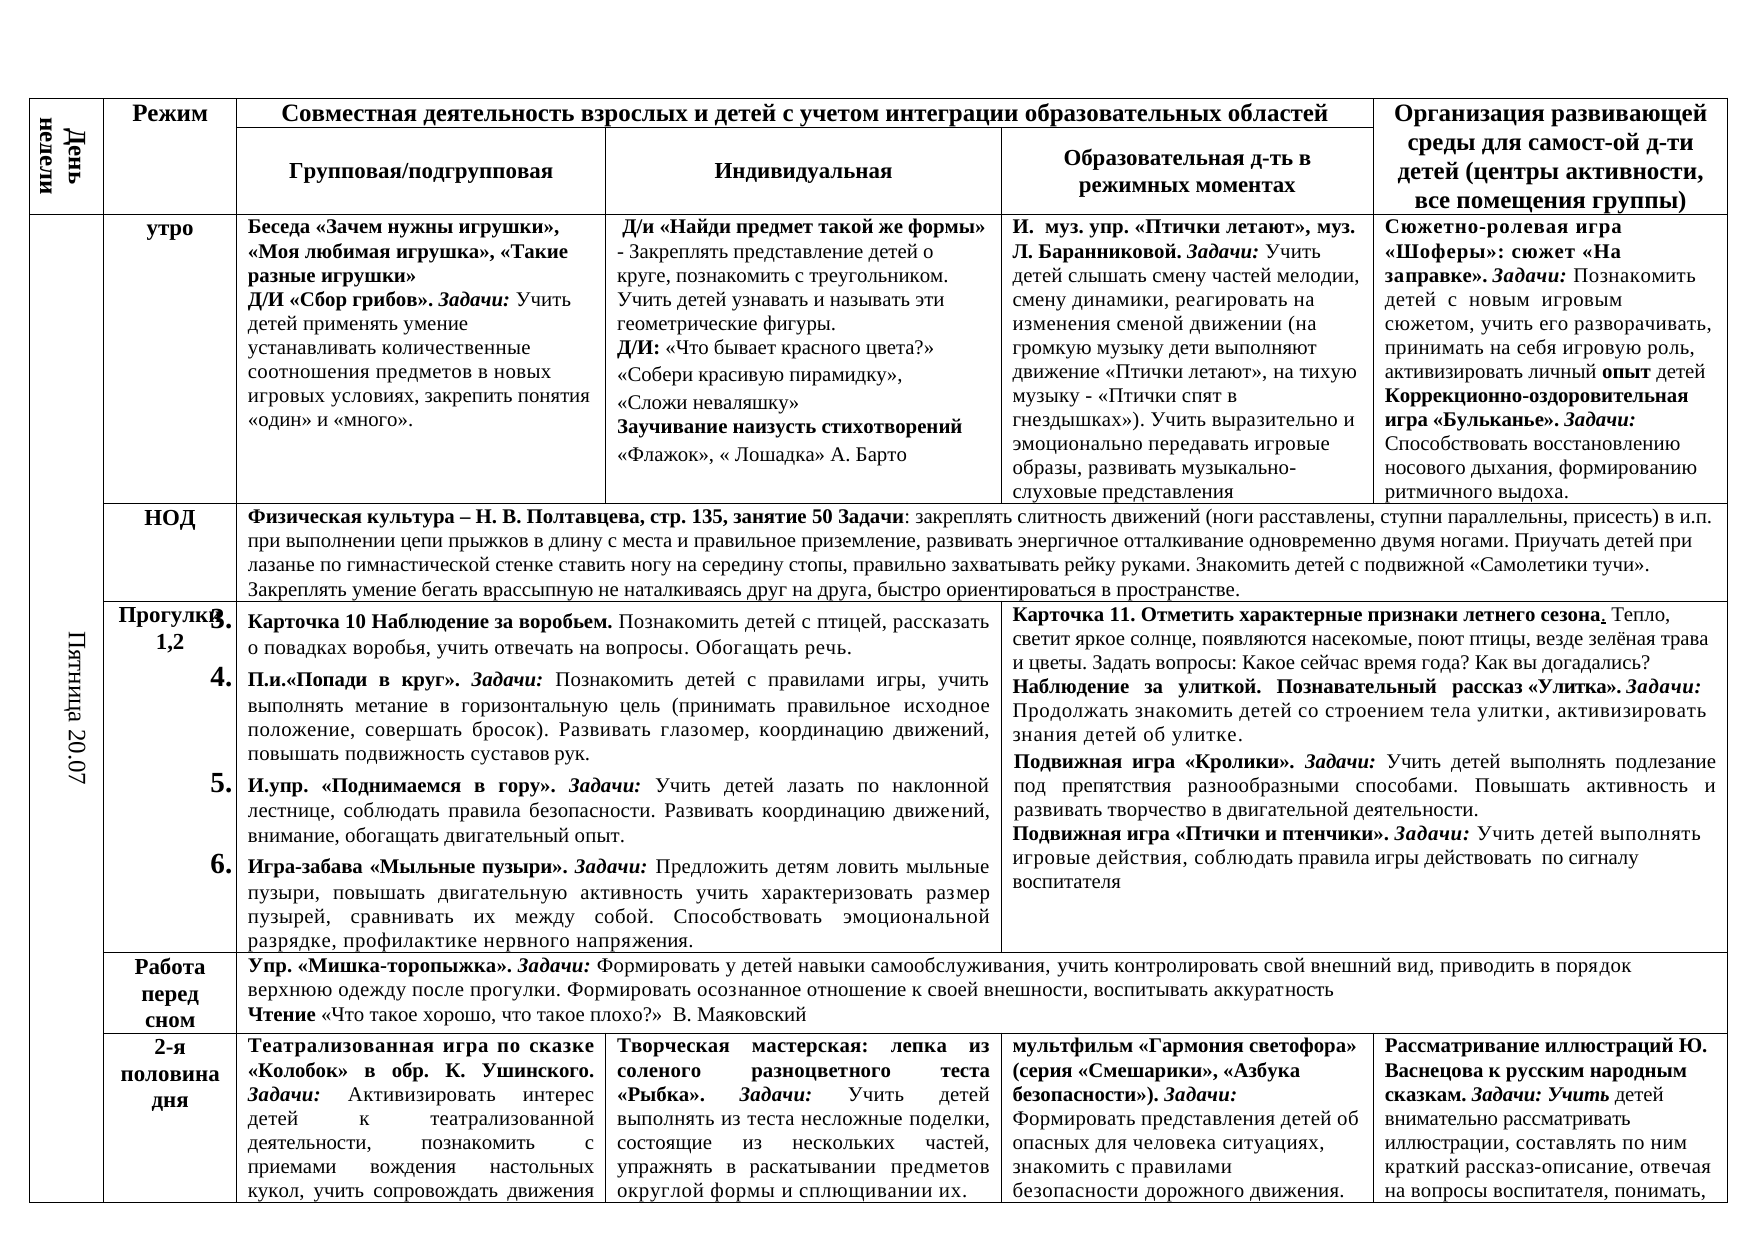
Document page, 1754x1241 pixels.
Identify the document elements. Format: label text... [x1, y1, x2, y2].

table_cell Прогулки 1,2 [104, 602, 236, 952]
table_header Совместная деятельность взрослых и детей с учетом интеграции образовательных областей [237, 99, 1373, 127]
table_cell Образовательная д-ть в режимных моментах [1002, 128, 1373, 213]
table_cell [1002, 1034, 1373, 1202]
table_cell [606, 1034, 1001, 1202]
table_cell утро [104, 215, 236, 503]
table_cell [1374, 1034, 1727, 1202]
table_cell 2-я половина дня [104, 1034, 236, 1202]
table_cell Карточка 10 Наблюдение за воробьем. Познакомить детей с птицей, рассказать о повадках воробья, учить отвечать на вопросы. Обогащать речь. П.и.«Попади в круг». Задачи: Познакомить детей с правилами игры, учить выполнять метание в горизонтальную цель (принимать правильное исходное положение, совершать бросок). Развивать глазомер, координацию движений, повышать подвижность суставов рук. И.упр. «Поднимаемся в гору». Задачи: Учить детей лазать по наклонной лестнице, соблюдать правила безопасности. Развивать координацию движений, внимание, обогащать двигательный опыт. Игра-забава «Мыльные пузыри». Задачи: Предложить детям ловить мыльные пузыри, повышать двигательную активность учить характеризовать размер пузырей, сравнивать их между собой. Способствовать эмоциональной разрядке, профилактике нервного напряжения. [237, 602, 1001, 952]
table_cell Сюжетно-ролевая игра «Шоферы»: сюжет «На заправке». Задачи: Познакомить детей с новым игровым сюжетом, учить его разворачивать, принимать на себя игровую роль, активизировать личный опыт детей Коррекционно-оздоровительная игра «Бульканье». Задачи: Способствовать восстановлению носового дыхания, формированию ритмичного выдоха. [1374, 215, 1727, 503]
table_cell НОД [104, 504, 236, 601]
table_header Организация развивающей среды для самост-ой д-ти детей (центры активности, все помещения группы) [1374, 99, 1727, 213]
table_cell Д/и «Найди предмет такой же формы» - Закреплять представление детей о круге, познакомить с треугольником. Учить детей узнавать и называть эти геометрические фигуры. Д/И: «Что бывает красного цвета?» «Собери красивую пирамидку», «Сложи неваляшку» Заучивание наизусть стихотворений «Флажок», « Лошадка» А. Барто [606, 215, 1001, 503]
table_header Режим [104, 99, 236, 213]
table_cell Пятница 20.07 [30, 215, 103, 1202]
table_cell Индивидуальная [606, 128, 1001, 213]
table_cell Работа перед сном [104, 953, 236, 1032]
table_header День недели [30, 99, 103, 213]
table_cell И. муз. упр. «Птички летают», муз. Л. Баранниковой. Задачи: Учить детей слышать смену частей мелодии, смену динамики, реагировать на изменения сменой движении (на громкую музыку дети выполняют движение «Птички летают», на тихую музыку - «Птички спят в гнездышках»). Учить выразительно и эмоционально передавать игровые образы, развивать музыкально-слуховые представления [1002, 215, 1373, 503]
table_cell Беседа «Зачем нужны игрушки», «Моя любимая игрушка», «Такие разные игрушки» Д/И «Сбор грибов». Задачи: Учить детей применять умение устанавливать количественные соотношения предметов в новых игровых условиях, закрепить понятия «один» и «много». [237, 215, 605, 503]
table_cell Упр. «Мишка-торопыжка». Задачи: Формировать у детей навыки самообслуживания, учить контролировать свой внешний вид, приводить в порядок верхнюю одежду после прогулки. Формировать осознанное отношение к своей внешности, воспитывать аккуратность Чтение «Что такое хорошо, что такое плохо?» В. Маяковский [237, 953, 1727, 1032]
table_cell Физическая культура – Н. В. Полтавцева, стр. 135, занятие 50 Задачи: закреплять слитность движений (ноги расставлены, ступни параллельны, присесть) в и.п. при выполнении цепи прыжков в длину с места и правильное приземление, развивать энергичное отталкивание одновременно двумя ногами. Приучать детей при лазанье по гимнастической стенке ставить ногу на середину стопы, правильно захватывать рейку руками. Знакомить детей с подвижной «Самолетики тучи». Закреплять умение бегать врассыпную не наталкиваясь друг на друга, быстро ориентироваться в пространстве. [237, 504, 1727, 601]
table_cell Карточка 11. Отметить характерные признаки летнего сезона. Тепло, светит яркое солнце, появляются насекомые, поют птицы, везде зелёная трава и цветы. Задать вопросы: Какое сейчас время года? Как вы догадались? Наблюдение за улиткой. Познавательный рассказ «Улитка». Задачи: Продолжать знакомить детей со строением тела улитки, активизировать знания детей об улитке. Подвижная игра «Кролики». Задачи: Учить детей выполнять подлезание под препятствия разнообразными способами. Повышать активность и развивать творчество в двигательной деятельности. Подвижная игра «Птички и птенчики». Задачи: Учить детей выполнять игровые действия, соблюдать правила игры действовать по сигналу воспитателя [1002, 602, 1727, 952]
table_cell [237, 1034, 605, 1202]
table_cell Групповая/подгрупповая [237, 128, 605, 213]
